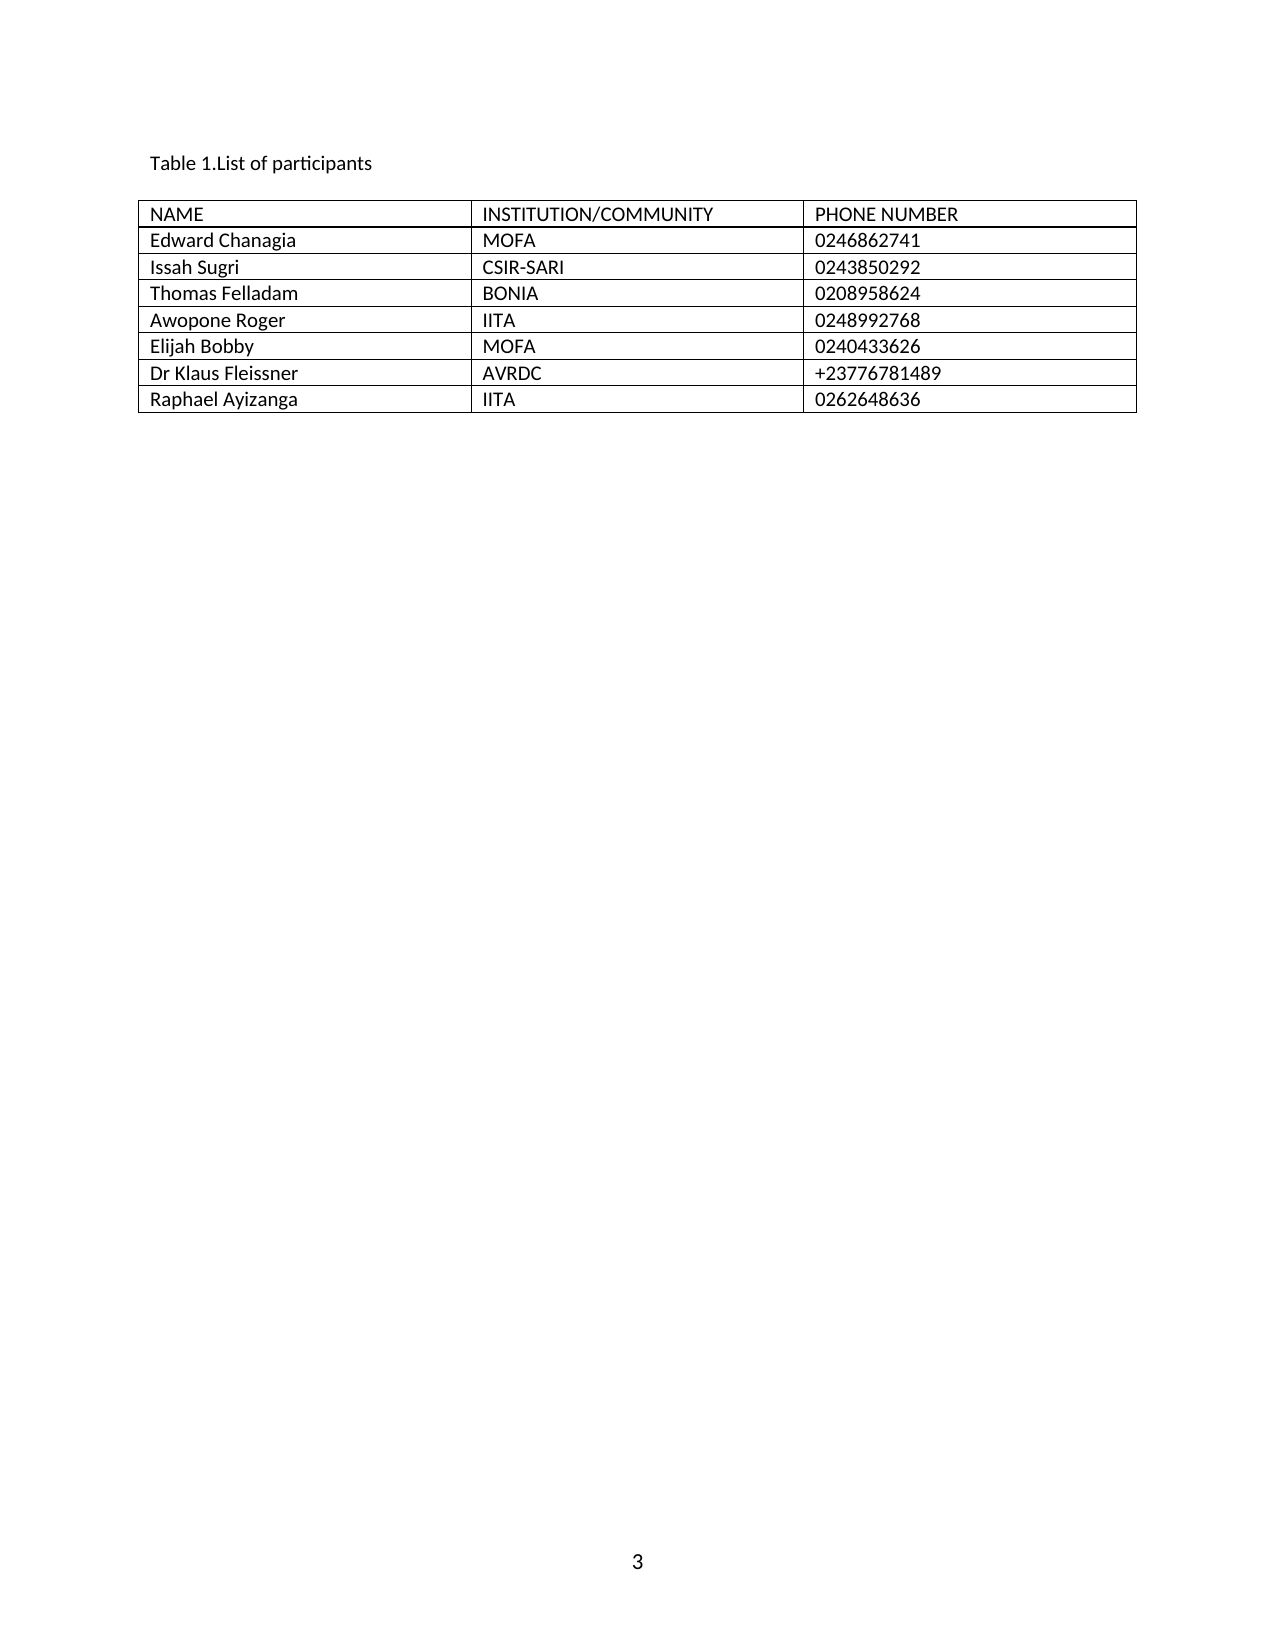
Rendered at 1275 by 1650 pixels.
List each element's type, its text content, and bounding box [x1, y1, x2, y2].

table_cell Issah Sugri [139, 254, 471, 279]
table_header NAME [139, 201, 471, 226]
table_cell Raphael Ayizanga [139, 386, 471, 412]
table_cell +23776781489 [804, 360, 1136, 385]
table_cell 0240433626 [804, 333, 1136, 359]
table_cell 0243850292 [804, 254, 1136, 279]
table_cell Edward Chanagia [139, 228, 471, 253]
table_cell Awopone Roger [139, 307, 471, 332]
table_cell BONIA [472, 280, 803, 306]
table_cell AVRDC [472, 360, 803, 385]
table_cell Thomas Felladam [139, 280, 471, 306]
table_cell IITA [472, 307, 803, 332]
table_cell Elijah Bobby [139, 333, 471, 359]
table_header PHONE NUMBER [804, 201, 1136, 226]
table_cell MOFA [472, 228, 803, 253]
table_cell Dr Klaus Fleissner [139, 360, 471, 385]
table_cell IITA [472, 386, 803, 412]
table_cell 0262648636 [804, 386, 1136, 412]
table_cell 0246862741 [804, 228, 1136, 253]
table_cell CSIR-SARI [472, 254, 803, 279]
table_cell 0248992768 [804, 307, 1136, 332]
table_cell 0208958624 [804, 280, 1136, 306]
table_header INSTITUTION/COMMUNITY [472, 201, 803, 226]
table_cell MOFA [472, 333, 803, 359]
text Table 1.List of participants [150, 150, 1125, 175]
